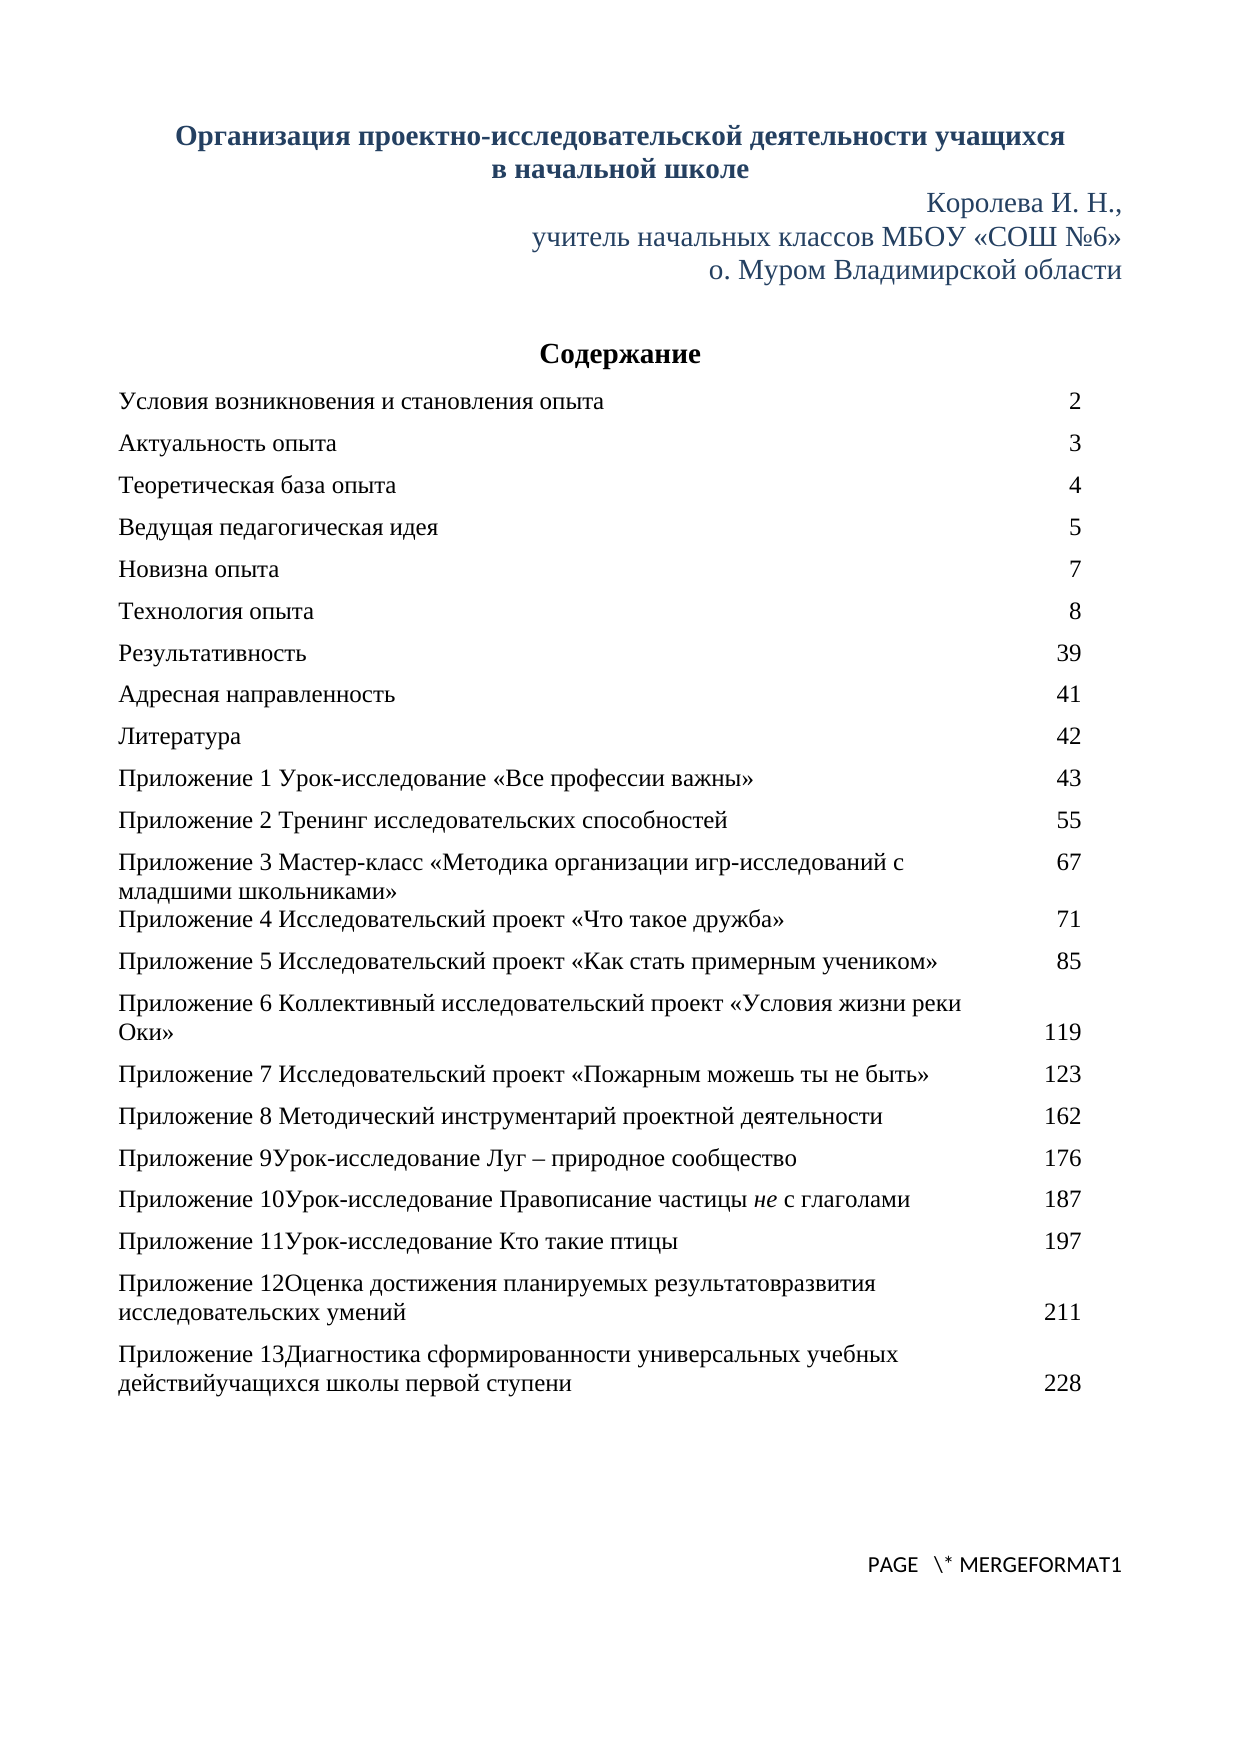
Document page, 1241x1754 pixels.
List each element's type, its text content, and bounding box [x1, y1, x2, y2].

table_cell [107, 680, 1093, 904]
text в начальной школе [118, 152, 1122, 185]
text о. Муром Владимирской области [118, 252, 1122, 286]
text Содержание [118, 336, 1122, 370]
text Организация проектно-исследовательской деятельности учащихся [118, 118, 1122, 152]
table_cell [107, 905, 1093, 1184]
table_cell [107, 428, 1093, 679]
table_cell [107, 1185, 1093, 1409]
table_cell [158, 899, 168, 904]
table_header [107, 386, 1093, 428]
text Королева И. Н., учитель начальных классов МБОУ «СОШ №6» [118, 185, 1122, 252]
